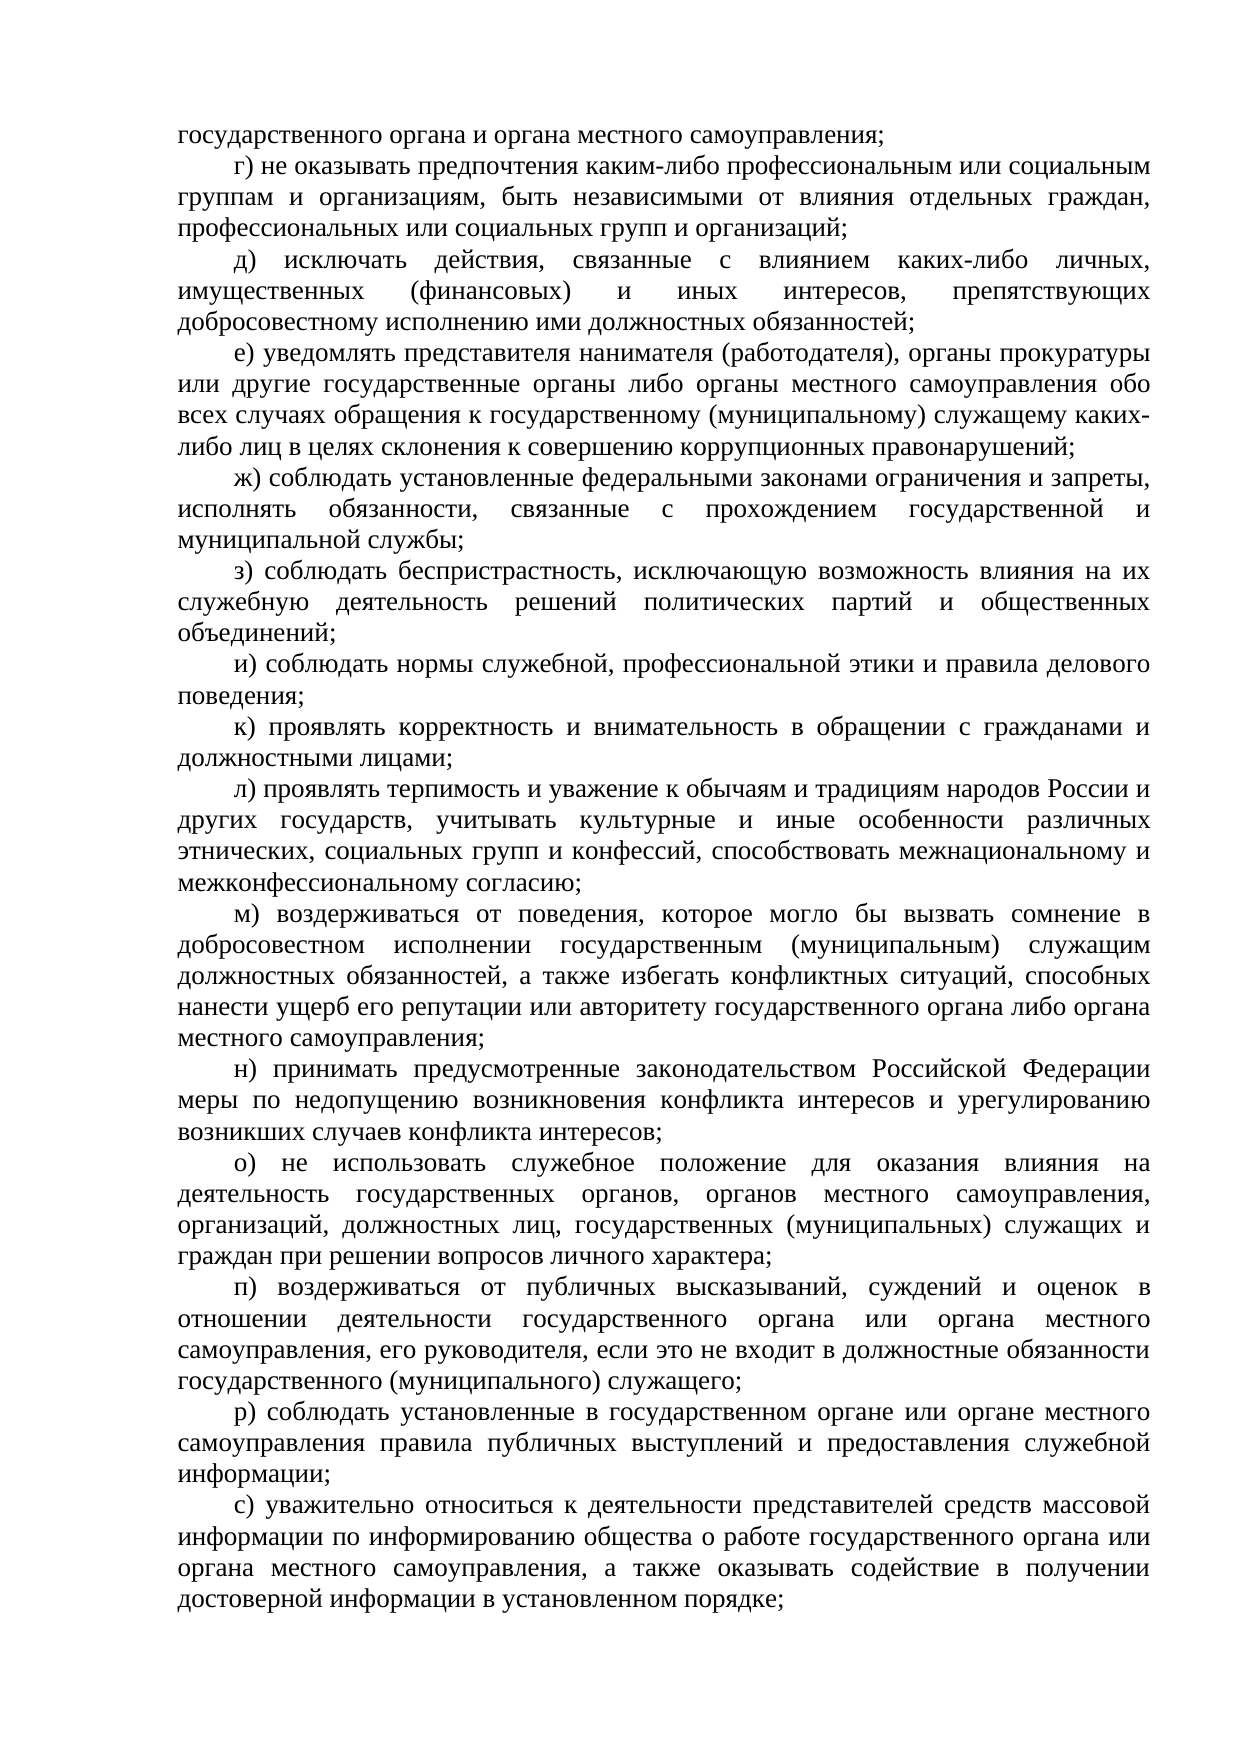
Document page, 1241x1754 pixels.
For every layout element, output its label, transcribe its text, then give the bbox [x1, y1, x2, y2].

text к) проявлять корректность и внимательность в обращении с гражданами и должностными лицами; [177, 710, 1152, 772]
text з) соблюдать беспристрастность, исключающую возможность влияния на их служебную деятельность решений политических партий и общественных объединений; [177, 554, 1152, 648]
text ж) соблюдать установленные федеральными законами ограничения и запреты, исполнять обязанности, связанные с прохождением государственной и муниципальной службы; [177, 461, 1152, 554]
text м) воздерживаться от поведения, которое могло бы вызвать сомнение в добросовестном исполнении государственным (муниципальным) служащим должностных обязанностей, а также избегать конфликтных ситуаций, способных нанести ущерб его репутации или авторитету государственного органа либо органа местного самоуправления; [177, 897, 1152, 1052]
text и) соблюдать нормы служебной, профессиональной этики и правила делового поведения; [177, 648, 1152, 710]
text н) принимать предусмотренные законодательством Российской Федерации меры по недопущению возникновения конфликта интересов и урегулированию возникших случаев конфликта интересов; [177, 1052, 1152, 1146]
text г) не оказывать предпочтения каким-либо профессиональным или социальным группам и организациям, быть независимыми от влияния отдельных граждан, профессиональных или социальных групп и организаций; [177, 149, 1152, 243]
text п) воздерживаться от публичных высказываний, суждений и оценок в отношении деятельности государственного органа или органа местного самоуправления, его руководителя, если это не входит в должностные обязанности государственного (муниципального) служащего; [177, 1271, 1152, 1395]
text е) уведомлять представителя нанимателя (работодателя), органы прокуратуры или другие государственные органы либо органы местного самоуправления обо всех случаях обращения к государственному (муниципальному) служащему каких-либо лиц в целях склонения к совершению коррупционных правонарушений; [177, 336, 1152, 461]
text о) не использовать служебное положение для оказания влияния на деятельность государственных органов, органов местного самоуправления, организаций, должностных лиц, государственных (муниципальных) служащих и граждан при решении вопросов личного характера; [177, 1146, 1152, 1271]
text с) уважительно относиться к деятельности представителей средств массовой информации по информированию общества о работе государственного органа или органа местного самоуправления, а также оказывать содействие в получении достоверной информации в установленном порядке; [177, 1488, 1152, 1613]
text р) соблюдать установленные в государственном органе или органе местного самоуправления правила публичных выступлений и предоставления служебной информации; [177, 1395, 1152, 1488]
text л) проявлять терпимость и уважение к обычаям и традициям народов России и других государств, учитывать культурные и иные особенности различных этнических, социальных групп и конфессий, способствовать межнациональному и межконфессиональному согласию; [177, 772, 1152, 897]
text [177, 118, 1152, 149]
text д) исключать действия, связанные с влиянием каких-либо личных, имущественных (финансовых) и иных интересов, препятствующих добросовестному исполнению ими должностных обязанностей; [177, 243, 1152, 336]
